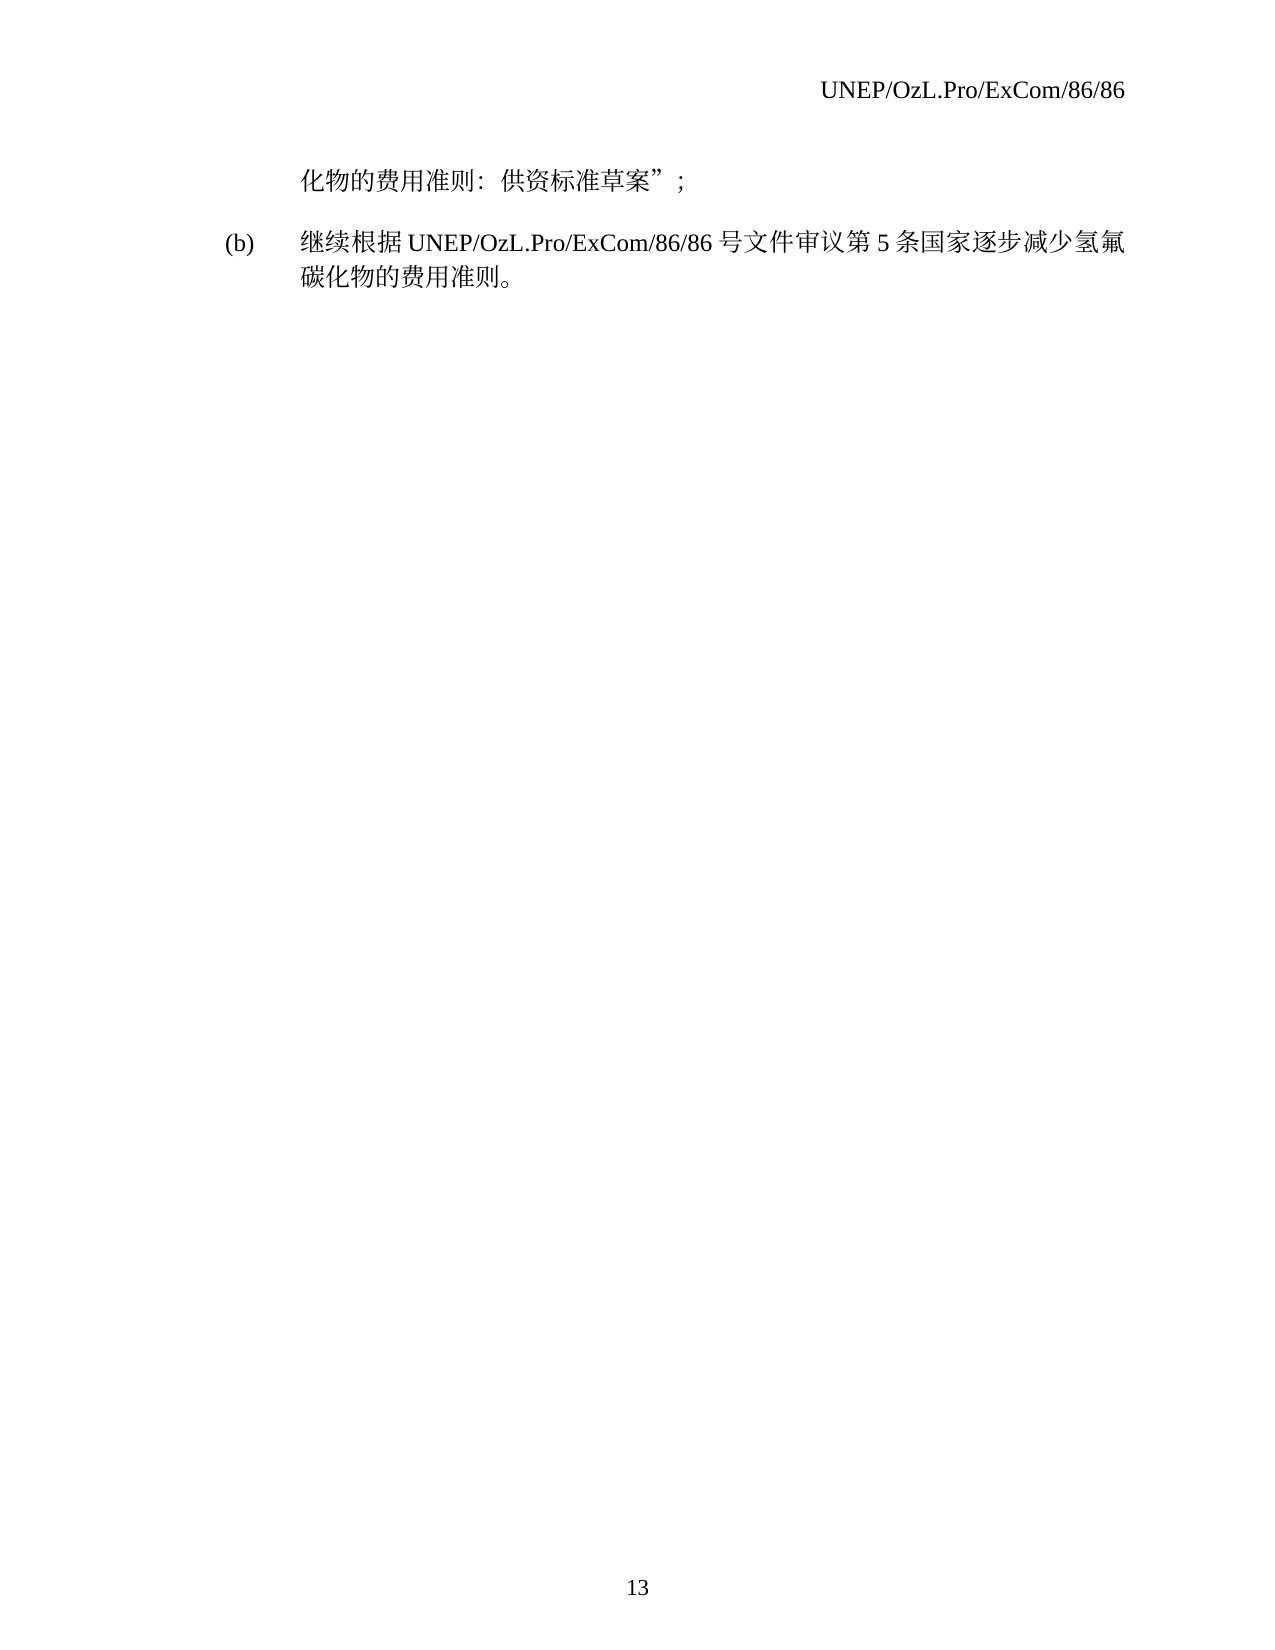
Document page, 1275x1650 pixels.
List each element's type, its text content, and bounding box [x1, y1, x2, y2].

subtitle 继续根据UNEP/OzL.Pro/ExCom/86/86号文件审议第5条国家逐步减少氢氟碳化物的费用准则。 [225, 222, 1125, 294]
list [225, 161, 1125, 197]
